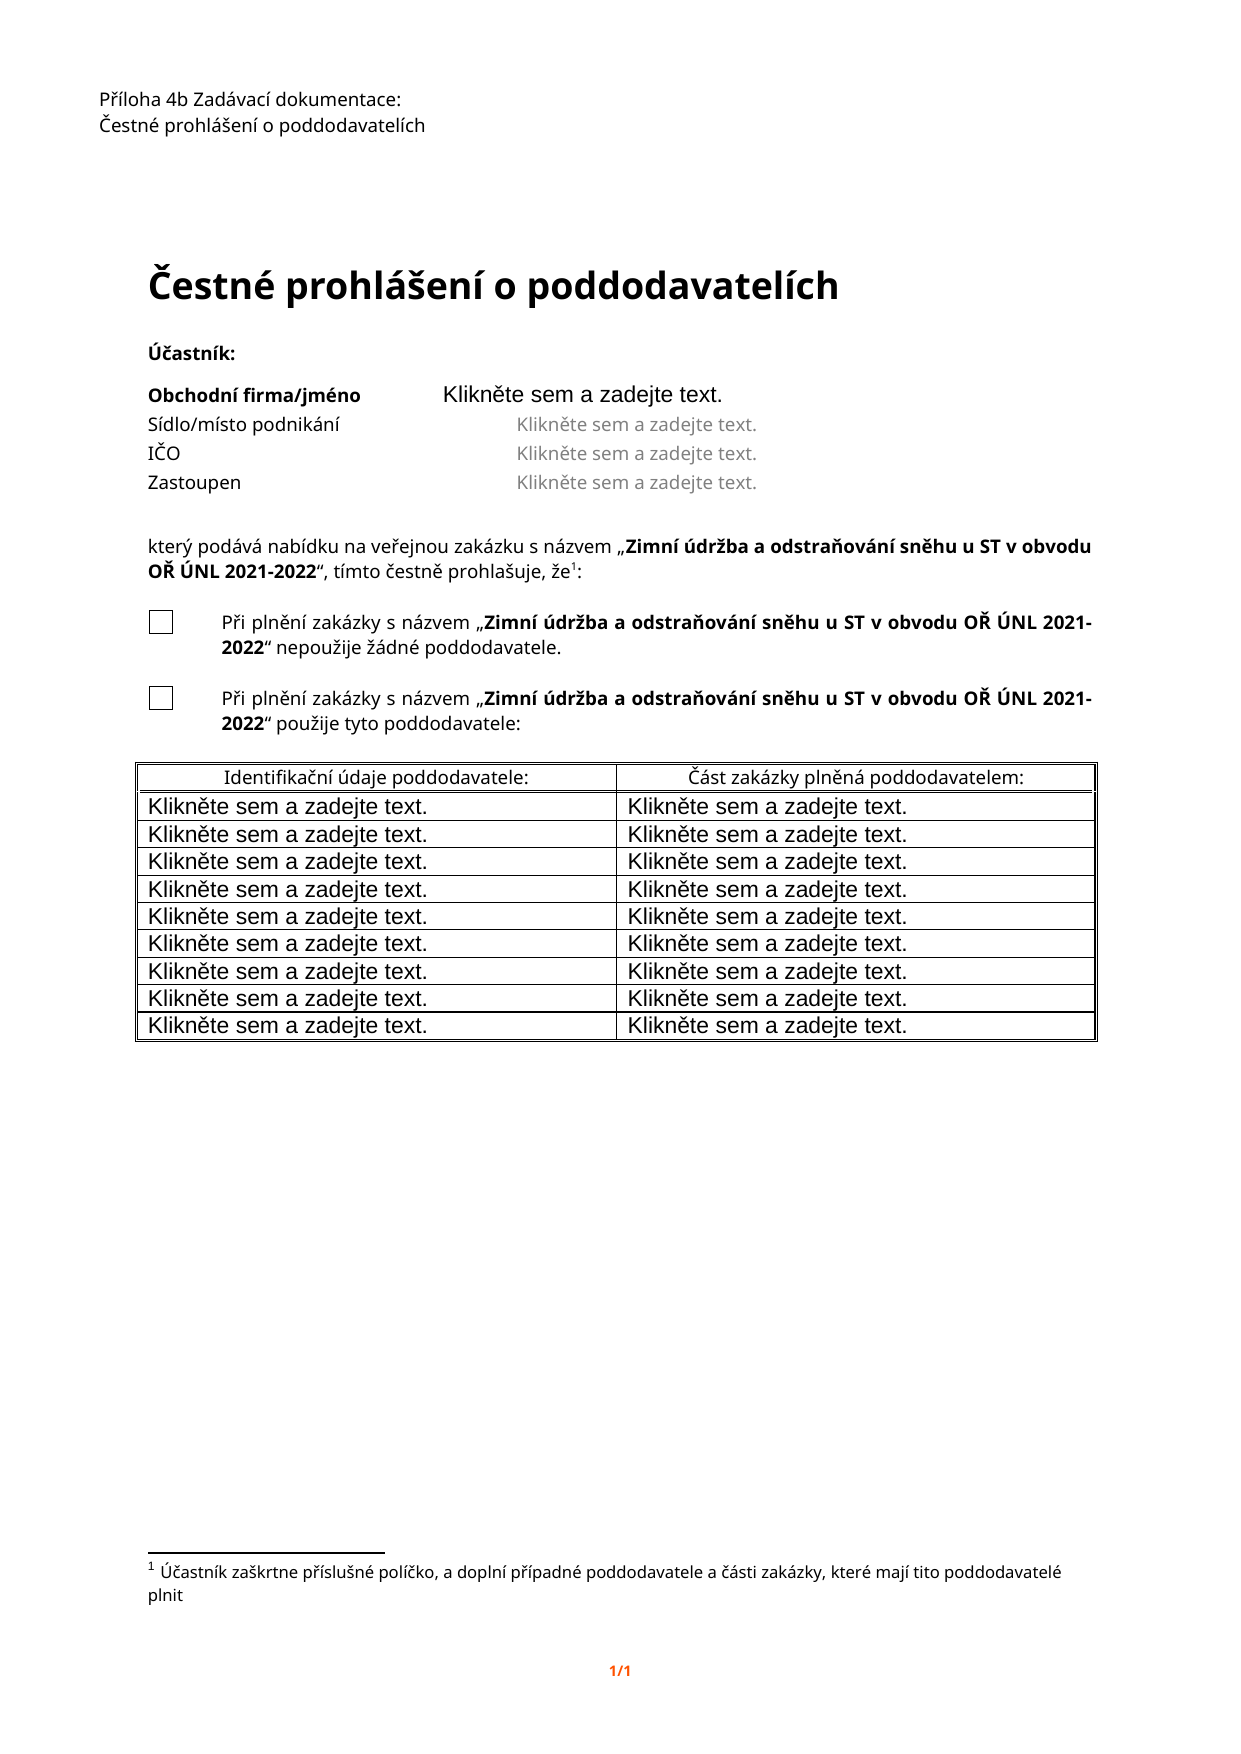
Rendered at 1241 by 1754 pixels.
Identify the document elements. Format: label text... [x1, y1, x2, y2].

text který podává nabídku na veřejnou zakázku s názvem „Zimní údržba a odstraňování sněhu u ST v obvodu OŘ ÚNL 2021-2022“, tímto čestně prohlašuje, že: [148, 533, 1093, 584]
table_header Identifikační údaje poddodavatele: [138, 765, 616, 790]
text IČO [148, 437, 1093, 466]
text Při plnění zakázky s názvem „Zimní údržba a odstraňování sněhu u ST v obvodu OŘ ÚNL 2021-2022“ nepoužije žádné poddodavatele. [148, 609, 1093, 660]
text Obchodní firma/jméno [148, 379, 1093, 408]
title Čestné prohlášení o poddodavatelích [148, 259, 1093, 311]
text Sídlo/místo podnikání [148, 408, 1093, 437]
text Zastoupen [148, 466, 1093, 495]
text Při plnění zakázky s názvem „Zimní údržba a odstraňování sněhu u ST v obvodu OŘ ÚNL 2021-2022“ použije tyto poddodavatele: [148, 685, 1093, 736]
text Účastník: [148, 336, 1093, 367]
table_header Část zakázky plněná poddodavatelem: [617, 765, 1094, 790]
